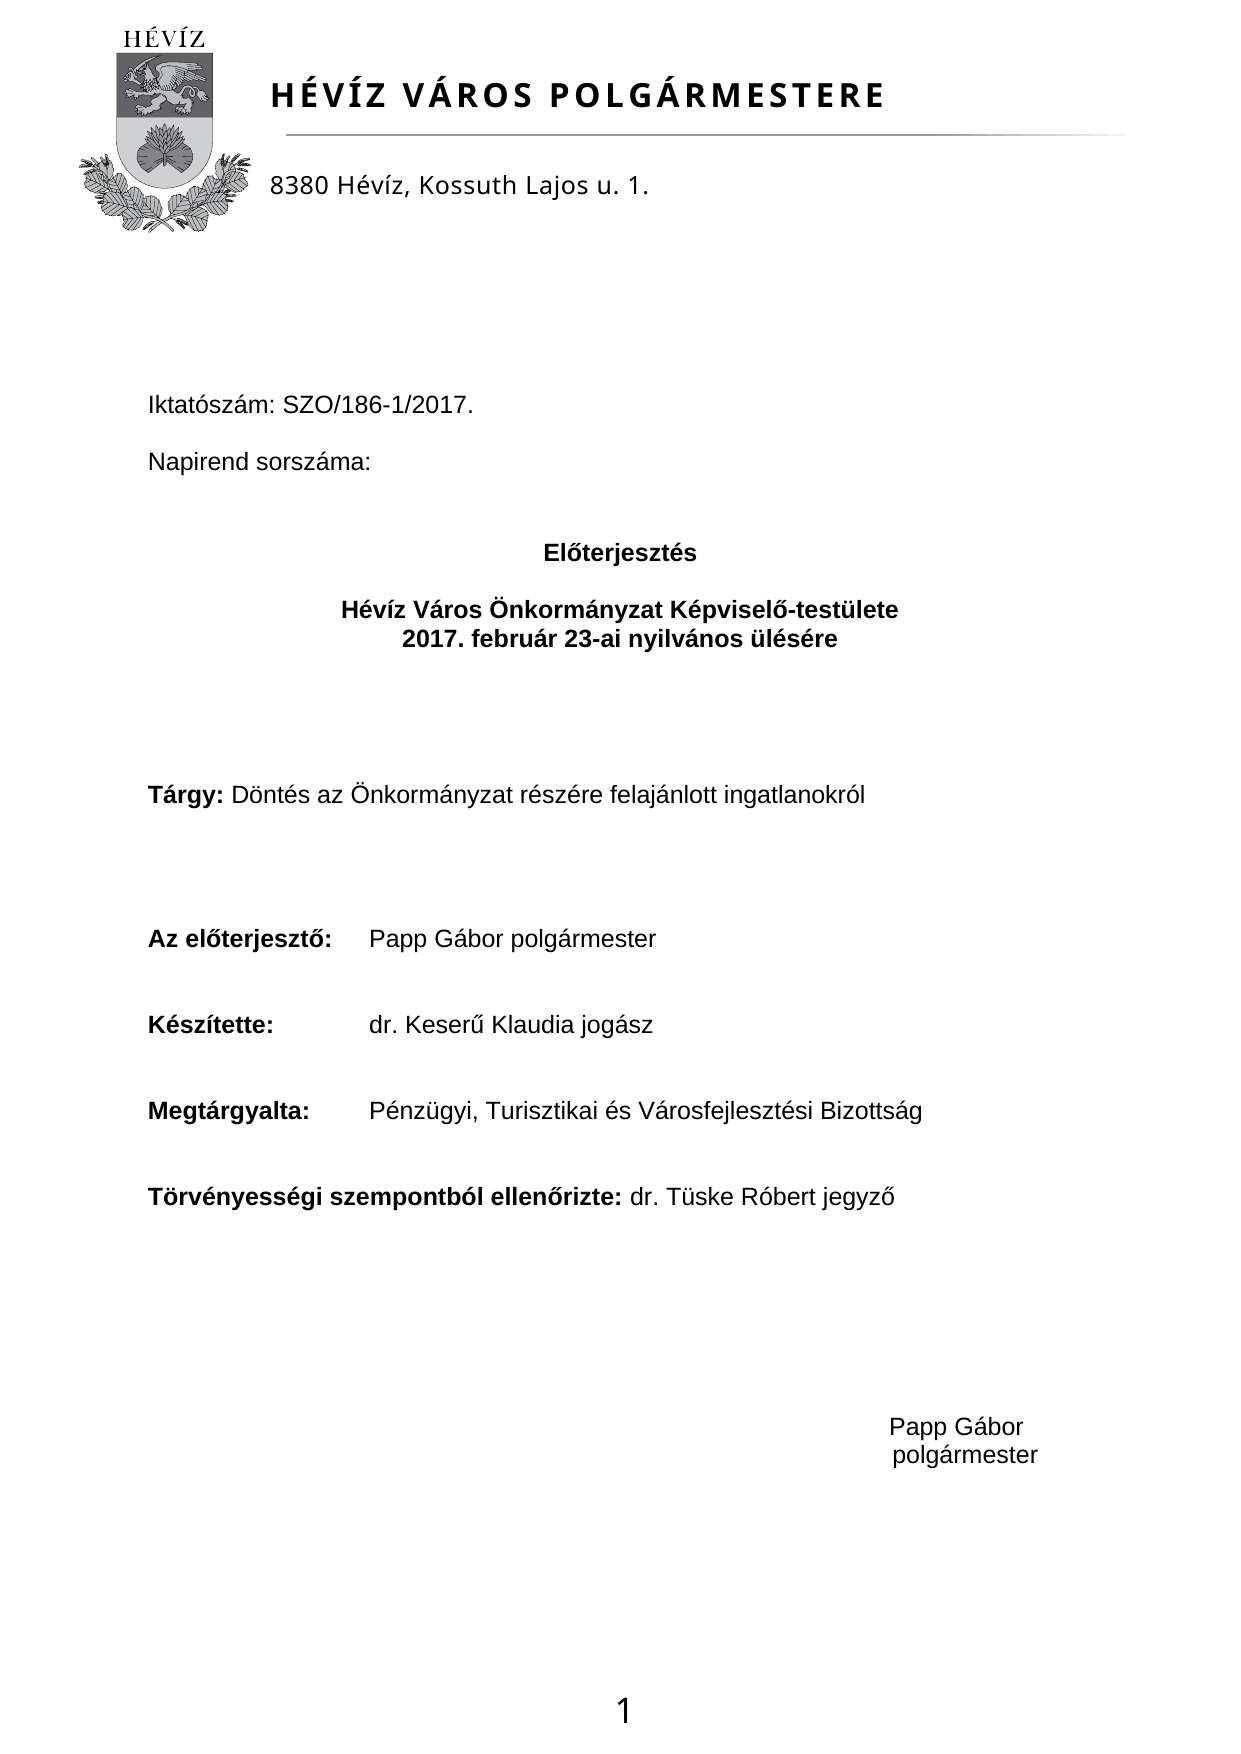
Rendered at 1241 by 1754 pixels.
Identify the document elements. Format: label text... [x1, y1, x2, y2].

text Törvényességi szempontból ellenőrizte: dr. Tüske Róbert jegyző [148, 1182, 1093, 1211]
text Papp Gábor [148, 1411, 1093, 1440]
text 8380 Hévíz, Kossuth Lajos u. 1. [148, 168, 217, 202]
text Iktatószám: SZO/186-1/2017. [148, 389, 1093, 418]
text Hévíz Város Önkormányzat Képviselő-testülete [148, 595, 1093, 624]
text Készítette: dr. Keserű Klaudia jogász [148, 1010, 1093, 1039]
text 8380 Hévíz, Kossuth Lajos u. 1. [227, 168, 1093, 202]
text Tárgy: Döntés az Önkormányzat részére felajánlott ingatlanokról [148, 780, 1093, 809]
text HÉVÍZ VÁROS POLGÁRMESTERE [213, 72, 1093, 117]
text Megtárgyalta: Pénzügyi, Turisztikai és Városfejlesztési Bizottság [148, 1096, 1093, 1125]
text Előterjesztés [148, 538, 1093, 566]
text polgármester [148, 1440, 1093, 1469]
text 2017. február 23-ai nyilvános ülésére [148, 624, 1093, 653]
text Az előterjesztő: polgármester [148, 924, 1093, 953]
text Napirend sorszáma: [148, 447, 1093, 476]
